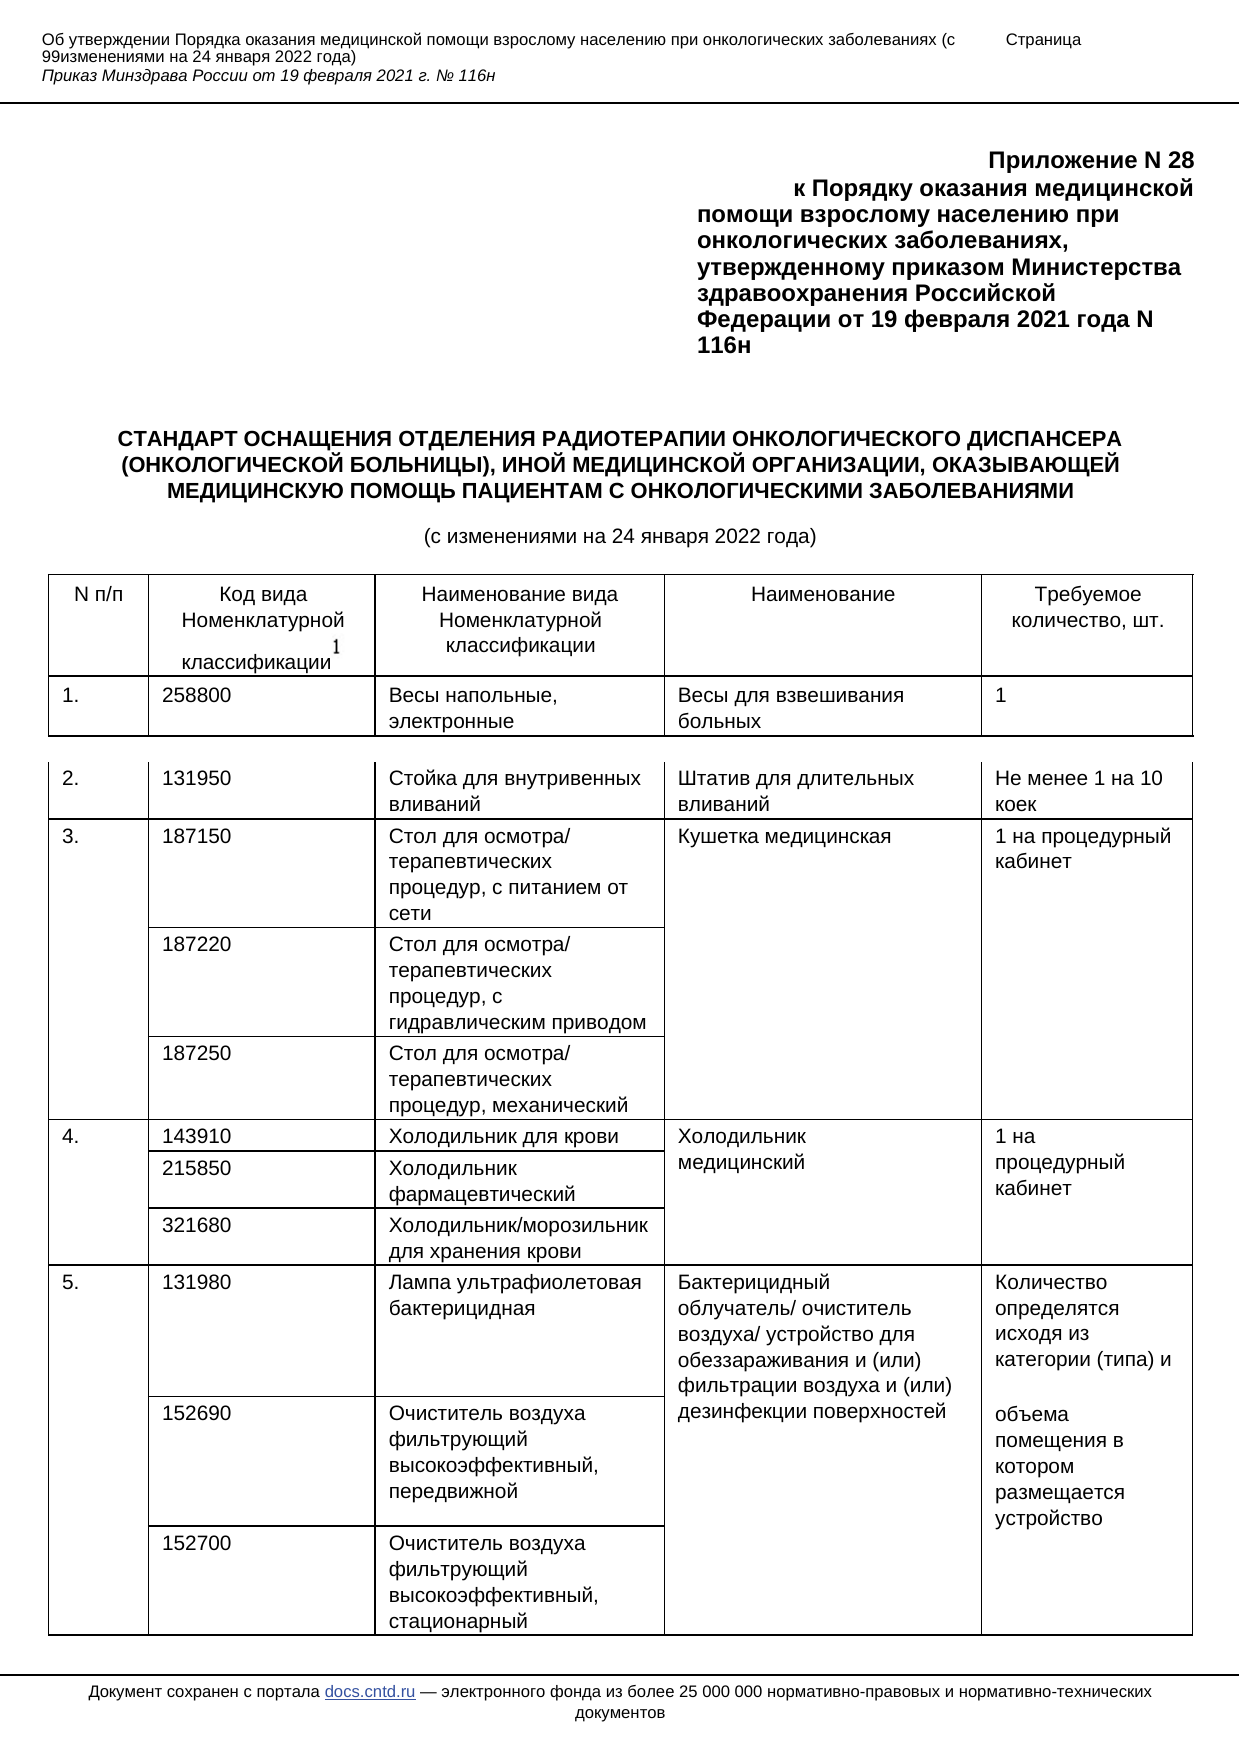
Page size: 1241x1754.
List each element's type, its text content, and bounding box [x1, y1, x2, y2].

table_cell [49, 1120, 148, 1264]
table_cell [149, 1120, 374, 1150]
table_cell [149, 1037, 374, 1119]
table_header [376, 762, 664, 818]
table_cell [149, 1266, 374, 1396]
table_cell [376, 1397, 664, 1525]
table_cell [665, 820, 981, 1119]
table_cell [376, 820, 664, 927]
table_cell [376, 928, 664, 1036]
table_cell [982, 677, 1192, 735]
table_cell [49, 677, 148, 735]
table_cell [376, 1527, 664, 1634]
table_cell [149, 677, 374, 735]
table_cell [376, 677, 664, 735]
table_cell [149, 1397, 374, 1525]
subtitle Приложение N 28 [47, 146, 1195, 173]
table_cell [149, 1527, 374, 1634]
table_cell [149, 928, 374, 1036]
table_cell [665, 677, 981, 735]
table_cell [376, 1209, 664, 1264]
text (с изменениями на 24 января 2022 года) [60, 523, 1180, 547]
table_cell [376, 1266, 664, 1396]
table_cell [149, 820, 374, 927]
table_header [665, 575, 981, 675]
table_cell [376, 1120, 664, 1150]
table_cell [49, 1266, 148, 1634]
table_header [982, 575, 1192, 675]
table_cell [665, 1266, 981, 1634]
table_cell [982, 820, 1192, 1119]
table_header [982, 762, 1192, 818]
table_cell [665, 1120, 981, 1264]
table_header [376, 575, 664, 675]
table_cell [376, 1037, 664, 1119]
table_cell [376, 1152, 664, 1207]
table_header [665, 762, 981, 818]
subtitle СТАНДАРТ ОСНАЩЕНИЯ ОТДЕЛЕНИЯ РАДИОТЕРАПИИ ОНКОЛОГИЧЕСКОГО ДИСПАНСЕРА (ОНКОЛОГИЧЕСКОЙ БОЛЬНИЦЫ), ИНОЙ МЕДИЦИНСКОЙ ОРГАНИЗАЦИИ, ОКАЗЫВАЮЩЕЙ МЕДИЦИНСКУЮ ПОМОЩЬ ПАЦИЕНТАМ С ОНКОЛОГИЧЕСКИМИ ЗАБОЛЕВАНИЯМИ [47, 426, 1193, 503]
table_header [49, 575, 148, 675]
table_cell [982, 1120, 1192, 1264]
picture [331, 633, 346, 670]
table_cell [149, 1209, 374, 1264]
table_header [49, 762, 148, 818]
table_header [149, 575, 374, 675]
text к Порядку оказания медицинской помощи взрослому населению при онкологических заболеваниях, утвержденному приказом Министерства здравоохранения Российской Федерации от 19 февраля 2021 года N 116н [697, 176, 1195, 358]
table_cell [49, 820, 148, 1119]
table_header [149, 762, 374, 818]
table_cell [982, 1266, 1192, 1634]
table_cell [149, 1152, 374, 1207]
